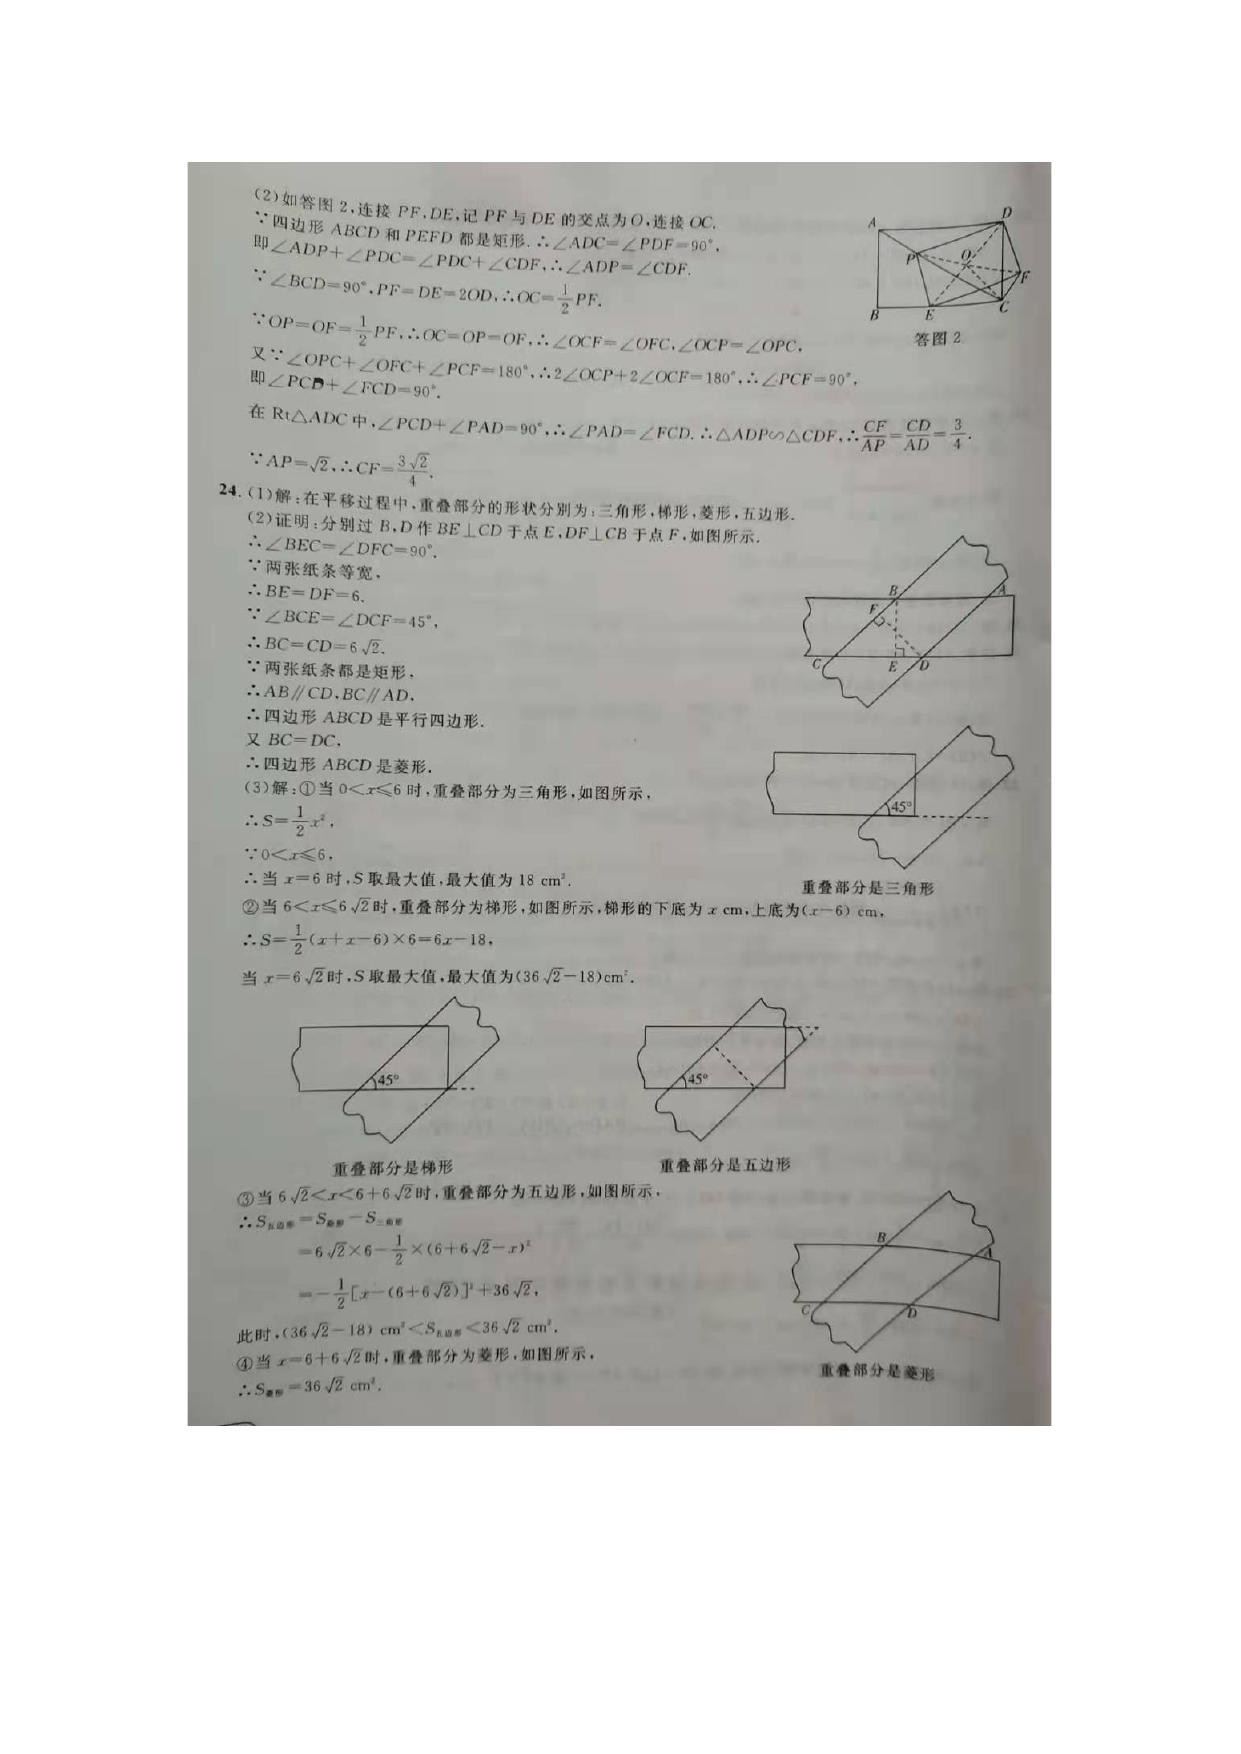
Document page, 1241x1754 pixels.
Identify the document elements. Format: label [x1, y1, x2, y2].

picture [187, 162, 1052, 1426]
